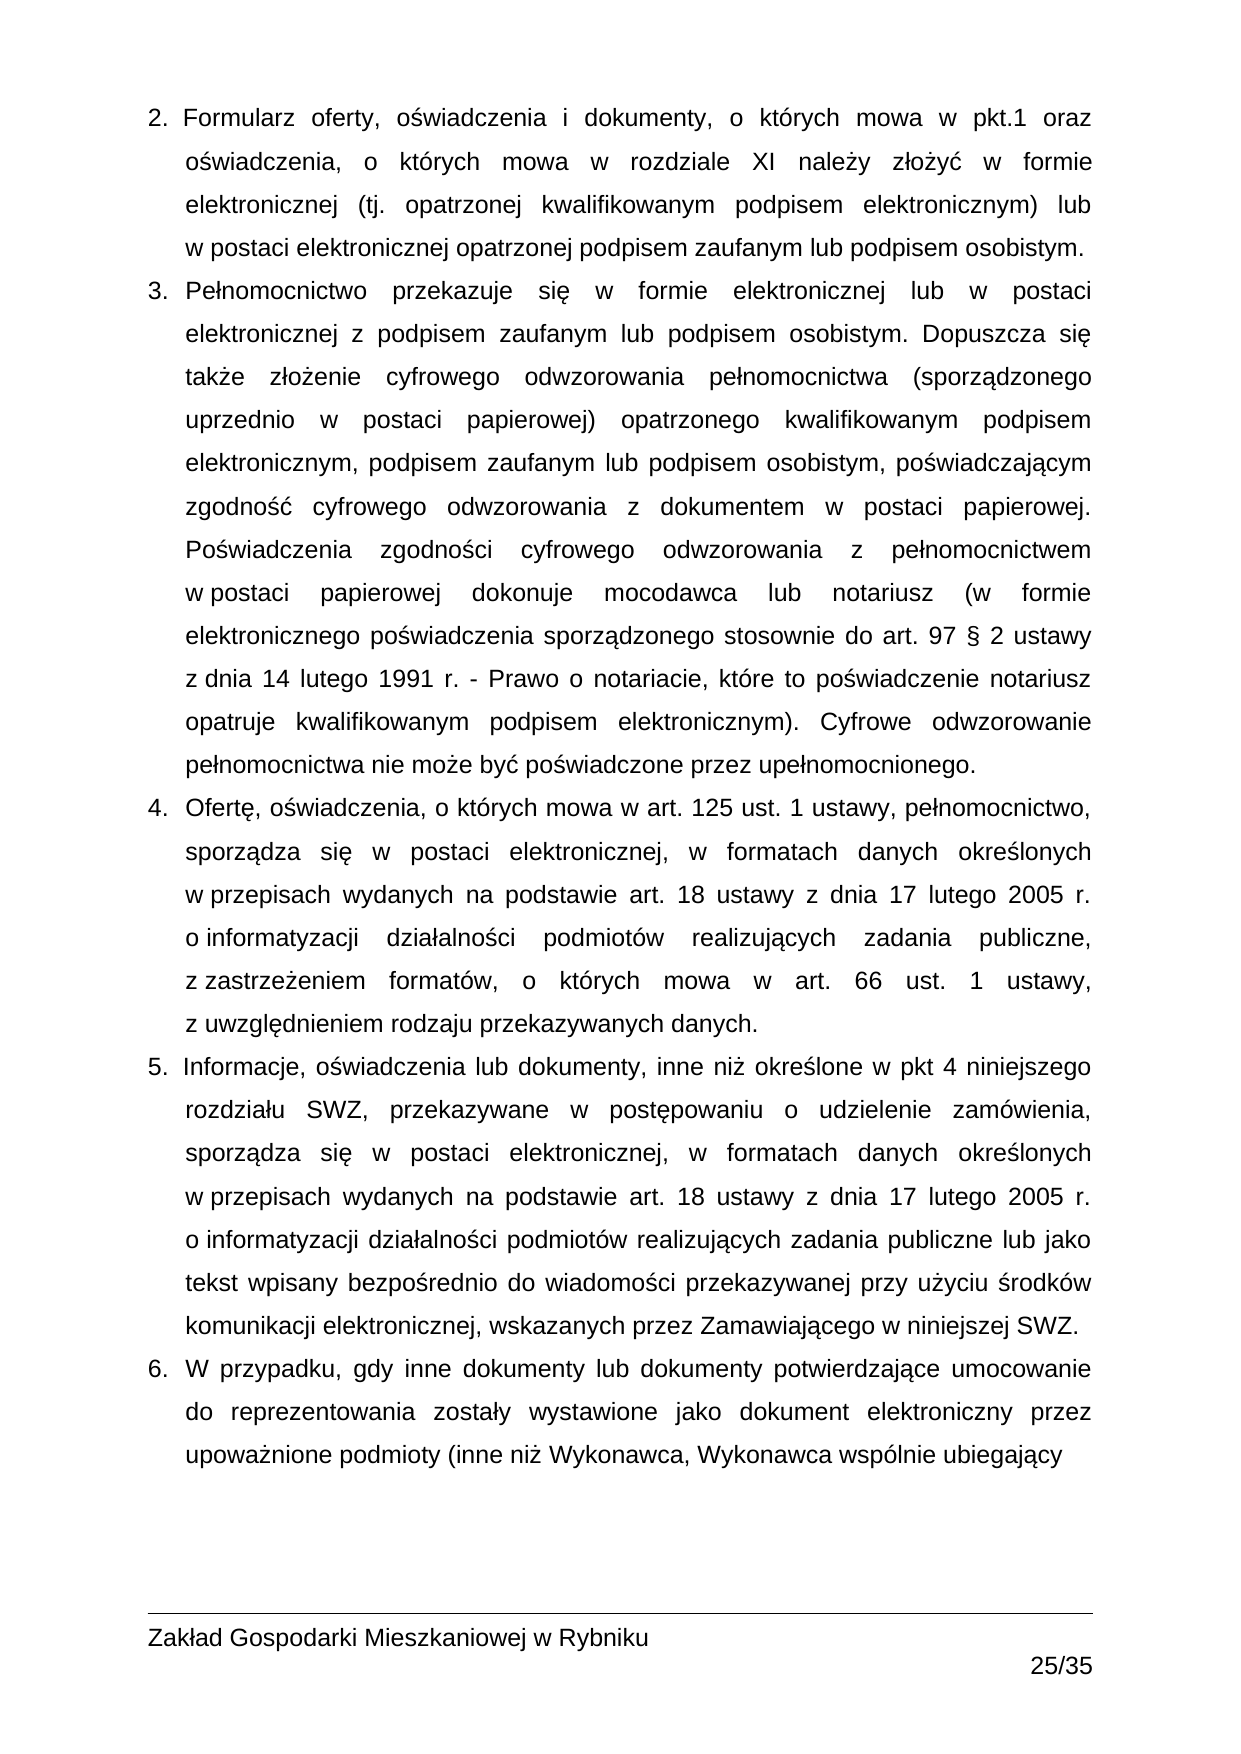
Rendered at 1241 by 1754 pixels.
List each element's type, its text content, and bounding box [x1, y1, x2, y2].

list Ofertę, oświadczenia, o których mowa w art. 125 ust. 1 ustawy, pełnomocnictwo, sporządza się w postaci elektronicznej, w formatach danych określonych w przepisach wydanych na podstawie art. 18 ustawy z dnia 17 lutego 2005 r. o informatyzacji działalności podmiotów realizujących zadania publiczne, z zastrzeżeniem formatów, o których mowa w art. 66 ust. 1 ustawy, z uwzględnieniem rodzaju przekazywanych danych. [148, 793, 1093, 1038]
list Informacje, oświadczenia lub dokumenty, inne niż określone w pkt 4 niniejszego rozdziału SWZ, przekazywane w postępowaniu o udzielenie zamówienia, sporządza się w postaci elektronicznej, w formatach danych określonych w przepisach wydanych na podstawie art. 18 ustawy z dnia 17 lutego 2005 r. o informatyzacji działalności podmiotów realizujących zadania publiczne lub jako tekst wpisany bezpośrednio do wiadomości przekazywanej przy użyciu środków komunikacji elektronicznej, wskazanych przez Zamawiającego w niniejszej SWZ. [148, 1052, 1093, 1340]
list W przypadku, gdy inne dokumenty lub dokumenty potwierdzające umocowanie do reprezentowania zostały wystawione jako dokument elektroniczny przez upoważnione podmioty (inne niż Wykonawca, Wykonawca wspólnie ubiegający [148, 1354, 1093, 1469]
list Pełnomocnictwo przekazuje się w formie elektronicznej lub w postaci elektronicznej z podpisem zaufanym lub podpisem osobistym. Dopuszcza się także złożenie cyfrowego odwzorowania pełnomocnictwa (sporządzonego uprzednio w postaci papierowej) opatrzonego kwalifikowanym podpisem elektronicznym, podpisem zaufanym lub podpisem osobistym, poświadczającym zgodność cyfrowego odwzorowania z dokumentem w postaci papierowej. Poświadczenia zgodności cyfrowego odwzorowania z pełnomocnictwem w postaci papierowej dokonuje mocodawca lub notariusz (w formie elektronicznego poświadczenia sporządzonego stosownie do art. 97 § 2 ustawy z dnia 14 lutego 1991 r. - Prawo o notariacie, które to poświadczenie notariusz opatruje kwalifikowanym podpisem elektronicznym). Cyfrowe odwzorowanie pełnomocnictwa nie może być poświadczone przez upełnomocnionego. [148, 276, 1093, 779]
list Formularz oferty, oświadczenia i dokumenty, o których mowa w pkt.1 oraz oświadczenia, o których mowa w rozdziale XI należy złożyć w formie elektronicznej (tj. opatrzonej kwalifikowanym podpisem elektronicznym) lub w postaci elektronicznej opatrzonej podpisem zaufanym lub podpisem osobistym. [148, 103, 1093, 262]
